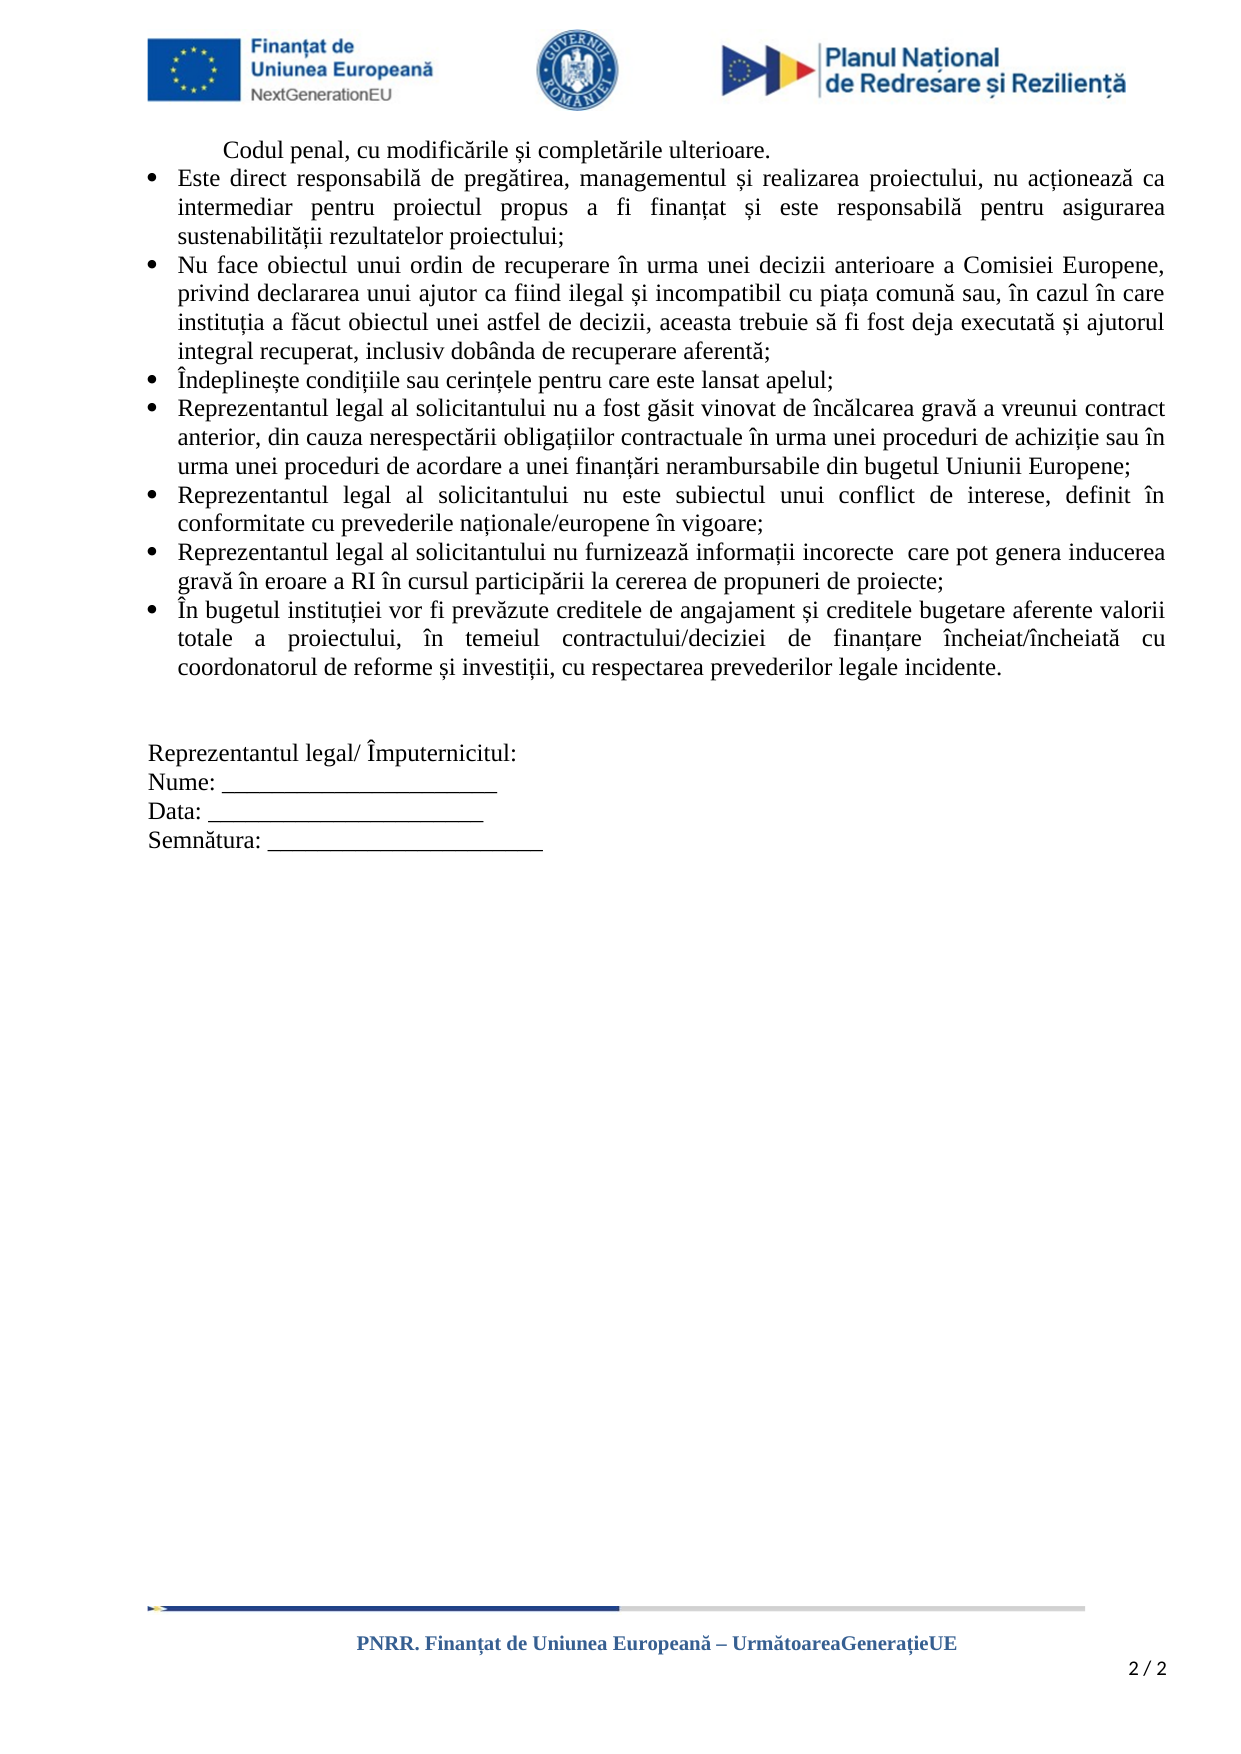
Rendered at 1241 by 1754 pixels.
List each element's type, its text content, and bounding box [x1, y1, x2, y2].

text Reprezentantul legal/ Împuternicitul: [148, 738, 1166, 767]
picture [147, 1606, 1086, 1615]
list Îndeplinește condițiile sau cerințele pentru care este lansat apelul; [148, 365, 1166, 393]
list Reprezentantul legal al solicitantului nu a fost găsit vinovat de încălcarea gravă a vreunui contract anterior, din cauza nerespectării obligațiilor contractuale în urma unei proceduri de achiziție sau în urma unei proceduri de acordare a unei finanțări nerambursabile din bugetul Uniunii Europene; [148, 393, 1166, 480]
list Reprezentantul legal al solicitantului nu este subiectul unui conflict de interese, definit în conformitate cu prevederile naționale/europene în vigoare; [148, 480, 1166, 537]
list În bugetul instituției vor fi prevăzute creditele de angajament și creditele bugetare aferente valorii totale a proiectului, în temeiul contractului/deciziei de finanțare încheiat/încheiată cu coordonatorul de reforme și investiții, cu respectarea prevederilor legale incidente. [148, 595, 1166, 681]
list Reprezentantul legal al solicitantului nu furnizează informații incorecte care pot genera inducerea gravă în eroare a RI în cursul participării la cererea de propuneri de proiecte; [148, 537, 1166, 595]
picture [147, 29, 1126, 111]
list Nu face obiectul unui ordin de recuperare în urma unei decizii anterioare a Comisiei Europene, privind declararea unui ajutor ca fiind ilegal și incompatibil cu piața comună sau, în cazul în care instituția a făcut obiectul unei astfel de decizii, aceasta trebuie să fi fost deja executată și ajutorul integral recuperat, inclusiv dobânda de recuperare aferentă; [148, 250, 1166, 365]
list Este direct responsabilă de pregătirea, managementul și realizarea proiectului, nu acționează ca intermediar pentru proiectul propus a fi finanțat și este responsabilă pentru asigurarea sustenabilității rezultatelor proiectului; [148, 163, 1166, 250]
text Nume: ______________________ [148, 767, 1166, 796]
text Semnătura: ______________________ [148, 825, 1166, 853]
text Data: ______________________ [148, 796, 1166, 825]
